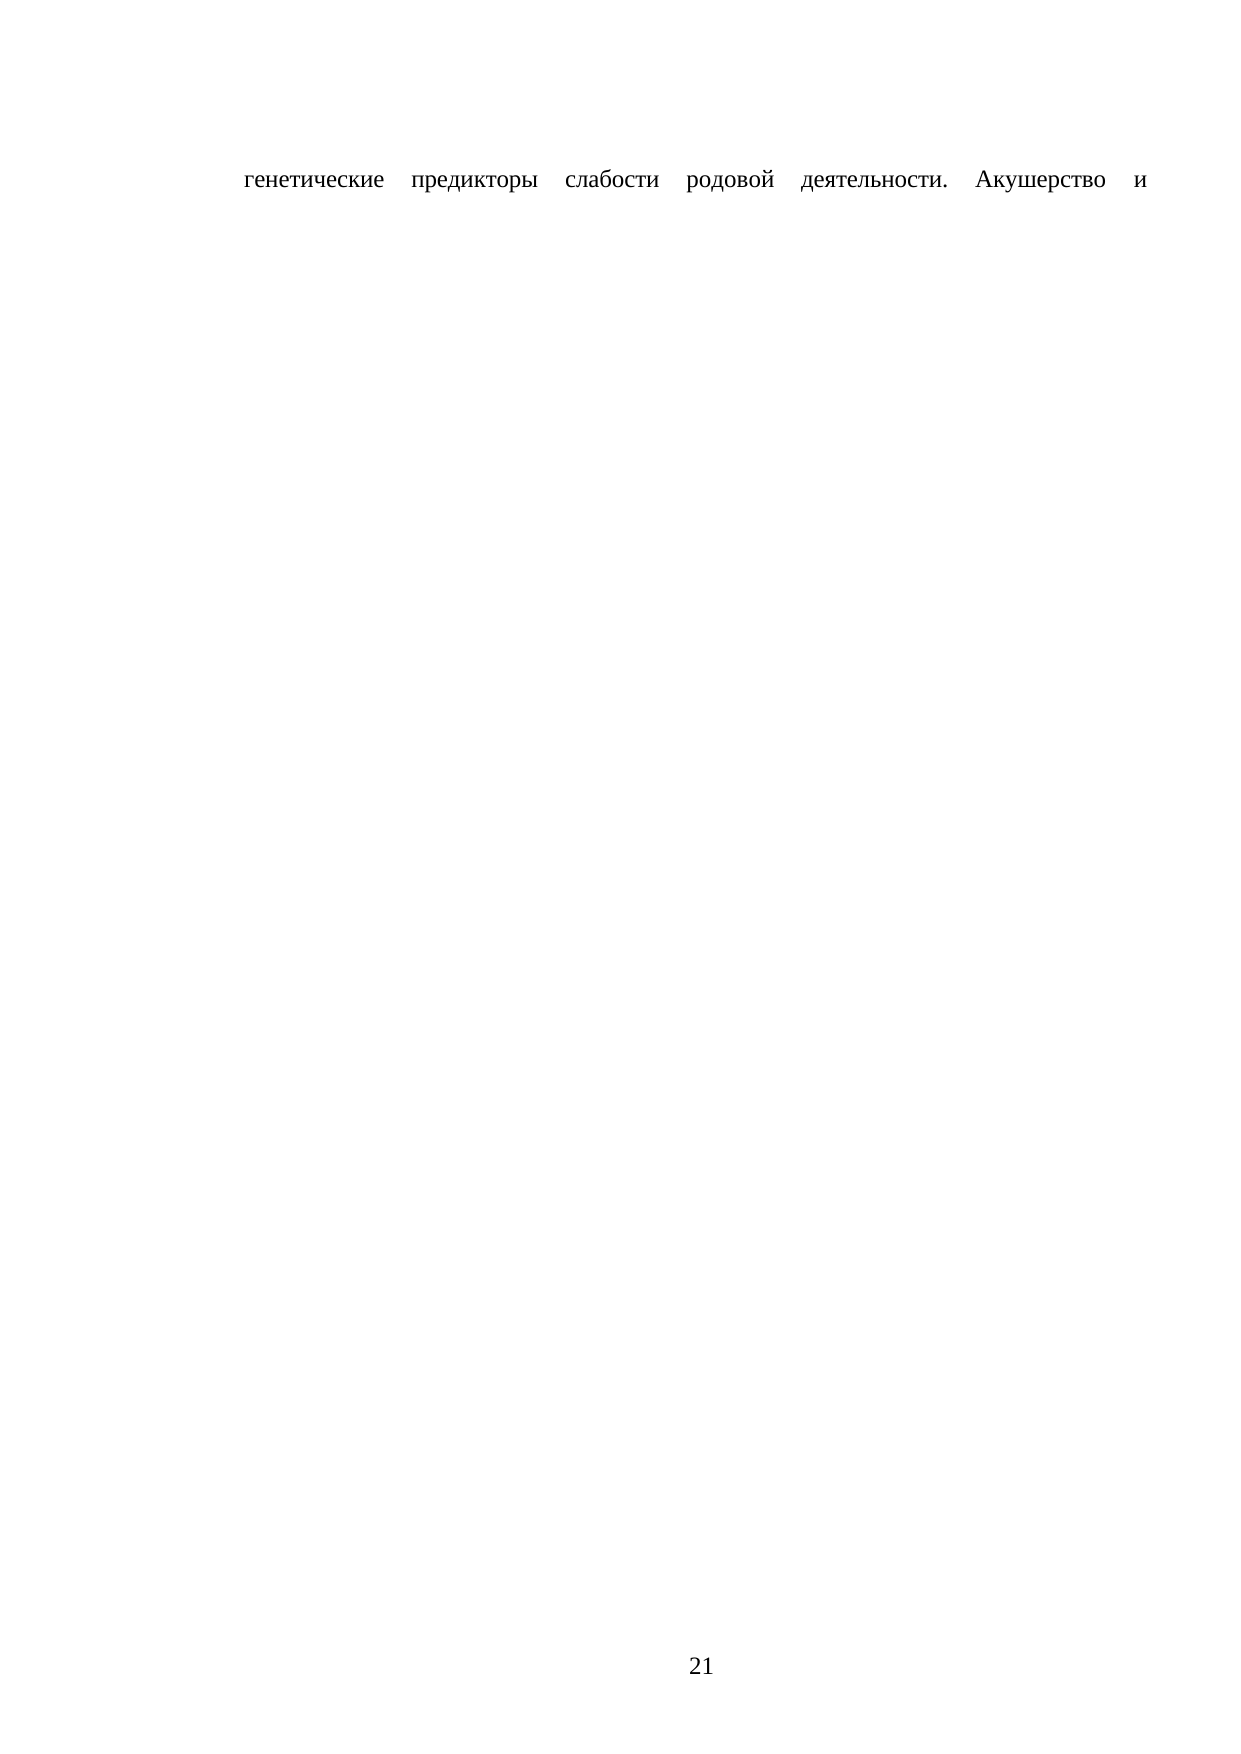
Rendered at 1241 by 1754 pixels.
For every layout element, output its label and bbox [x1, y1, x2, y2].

list [177, 164, 1152, 193]
